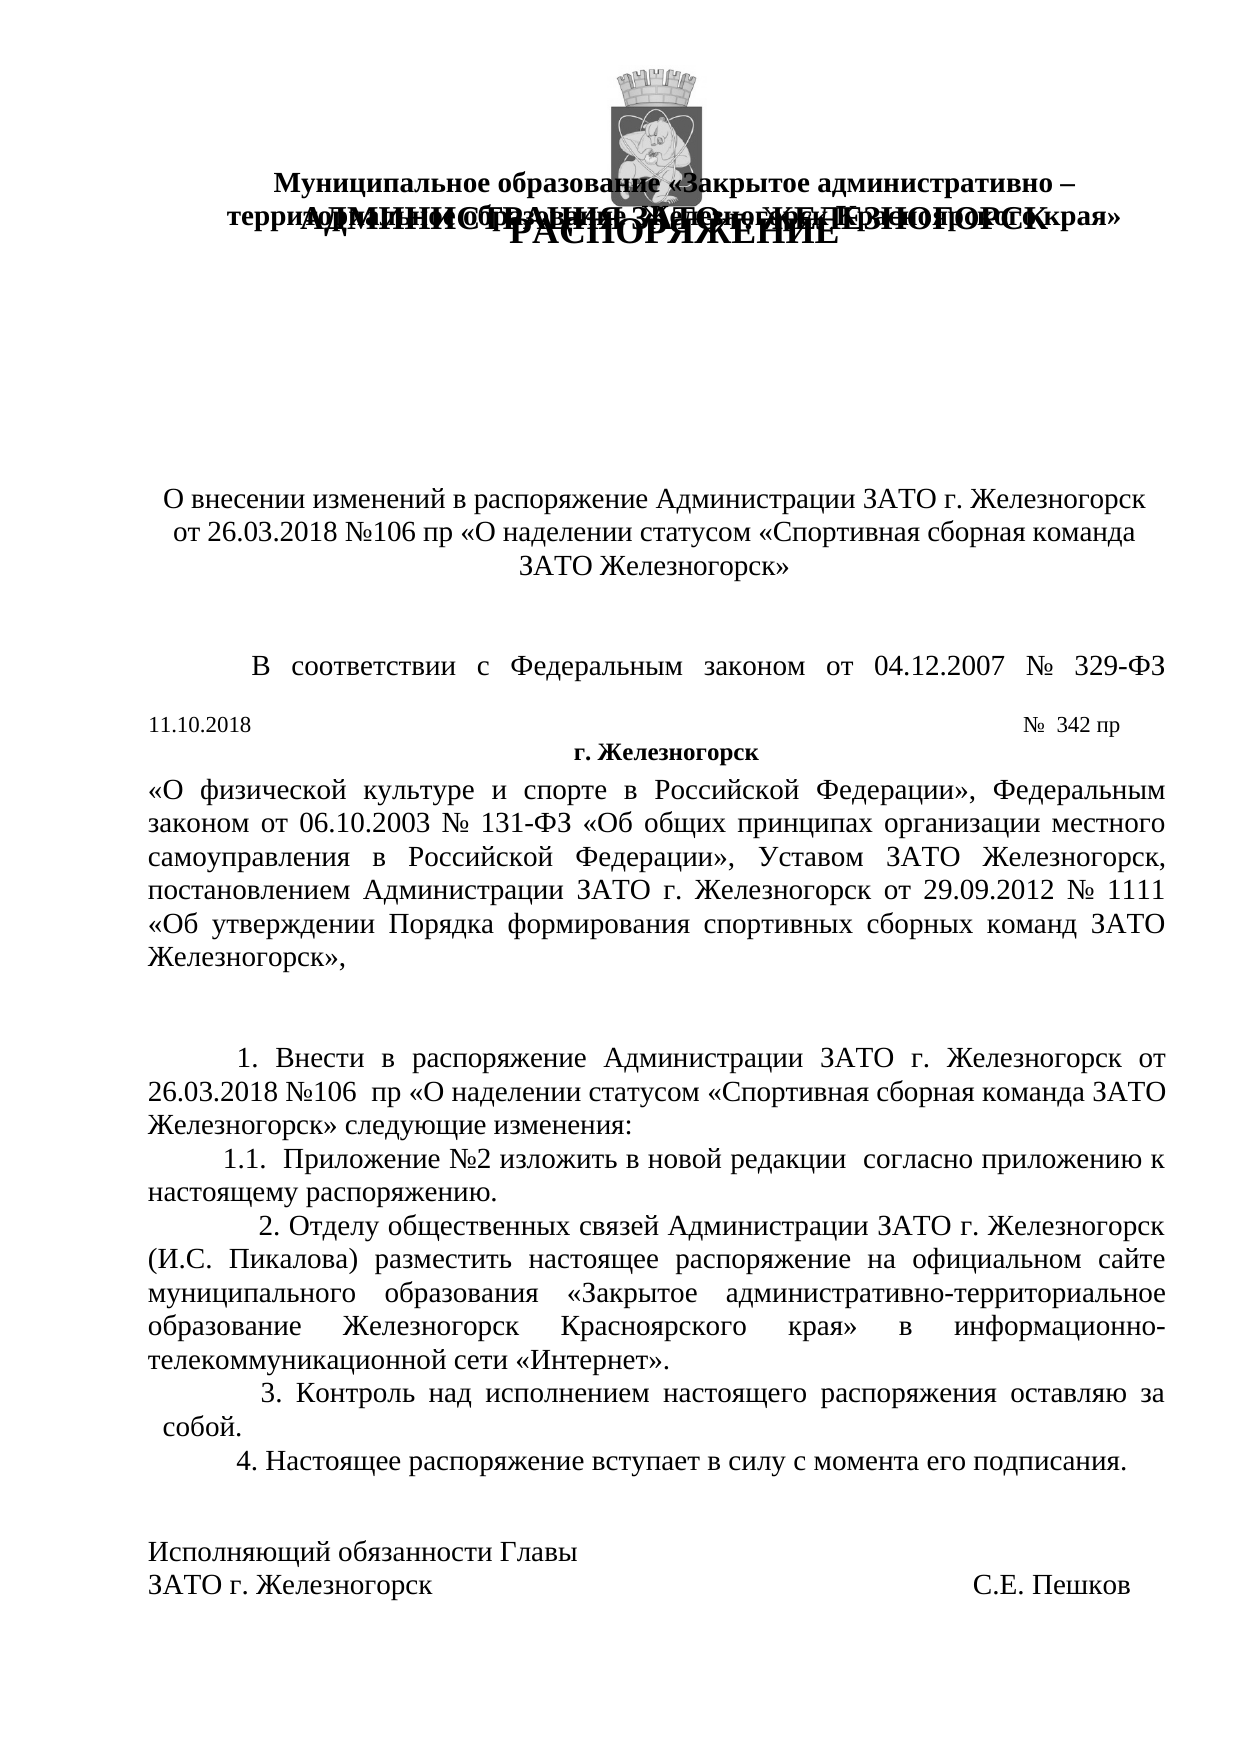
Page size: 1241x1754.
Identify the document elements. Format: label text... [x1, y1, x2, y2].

text ЗАТО г. Железногорск С.Е. Пешков [148, 1567, 1166, 1601]
text РАСПОРЯЖЕНИЕ [158, 208, 1190, 251]
text 11.10.2018 № 342 пр [148, 711, 1184, 737]
text Исполняющий обязанности Главы [148, 1534, 1166, 1567]
list 3. Контроль над исполнением настоящего распоряжения оставляю за собой. [162, 1376, 1166, 1443]
text 1. Внести в распоряжение Администрации ЗАТО г. Железногорск от 26.03.2018 №106 пр «О наделении статусом «Спортивная сборная команда ЗАТО Железногорск» следующие изменения: [148, 1040, 1166, 1141]
text В соответствии с Федеральным законом от 04.12.2007 № 329-ФЗ «О физической культуре и спорте в Российской Федерации», Федеральным законом от 06.10.2003 № 131-ФЗ «Об общих принципах организации местного самоуправления в Российской Федерации», Уставом ЗАТО Железногорск, постановлением Администрации ЗАТО г. Железногорск от 29.09.2012 № 1111 «Об утверждении Порядка формирования спортивных сборных команд ЗАТО Железногорск», [148, 766, 1166, 973]
text г. Железногорск [148, 737, 1184, 766]
text Муниципальное образование «Закрытое административно – территориальное образование Железногорск Красноярского края» [158, 165, 1190, 198]
list 2. Отделу общественных связей Администрации ЗАТО г. Железногорск (И.С. Пикалова) разместить настоящее распоряжение на официальном сайте муниципального образования «Закрытое административно-территориальное образование Железногорск Красноярского края» в информационно-телекоммуникационной сети «Интернет». [148, 1208, 1166, 1376]
text О внесении изменений в распоряжение Администрации ЗАТО г. Железногорск от 26.03.2018 №106 пр «О наделении статусом «Спортивная сборная команда ЗАТО Железногорск» [148, 481, 1160, 581]
text В соответствии с Федеральным законом от 04.12.2007 № 329-ФЗ «О физической культуре и спорте в Российской Федерации», Федеральным законом от 06.10.2003 № 131-ФЗ «Об общих принципах организации местного самоуправления в Российской Федерации», Уставом ЗАТО Железногорск, постановлением Администрации ЗАТО г. Железногорск от 29.09.2012 № 1111 «Об утверждении Порядка формирования спортивных сборных команд ЗАТО Железногорск», [148, 648, 1166, 711]
list 4. Настоящее распоряжение вступает в силу с момента его подписания. [162, 1443, 1166, 1476]
text 1.1. Приложение №2 изложить в новой редакции согласно приложению к настоящему распоряжению. [148, 1141, 1166, 1208]
